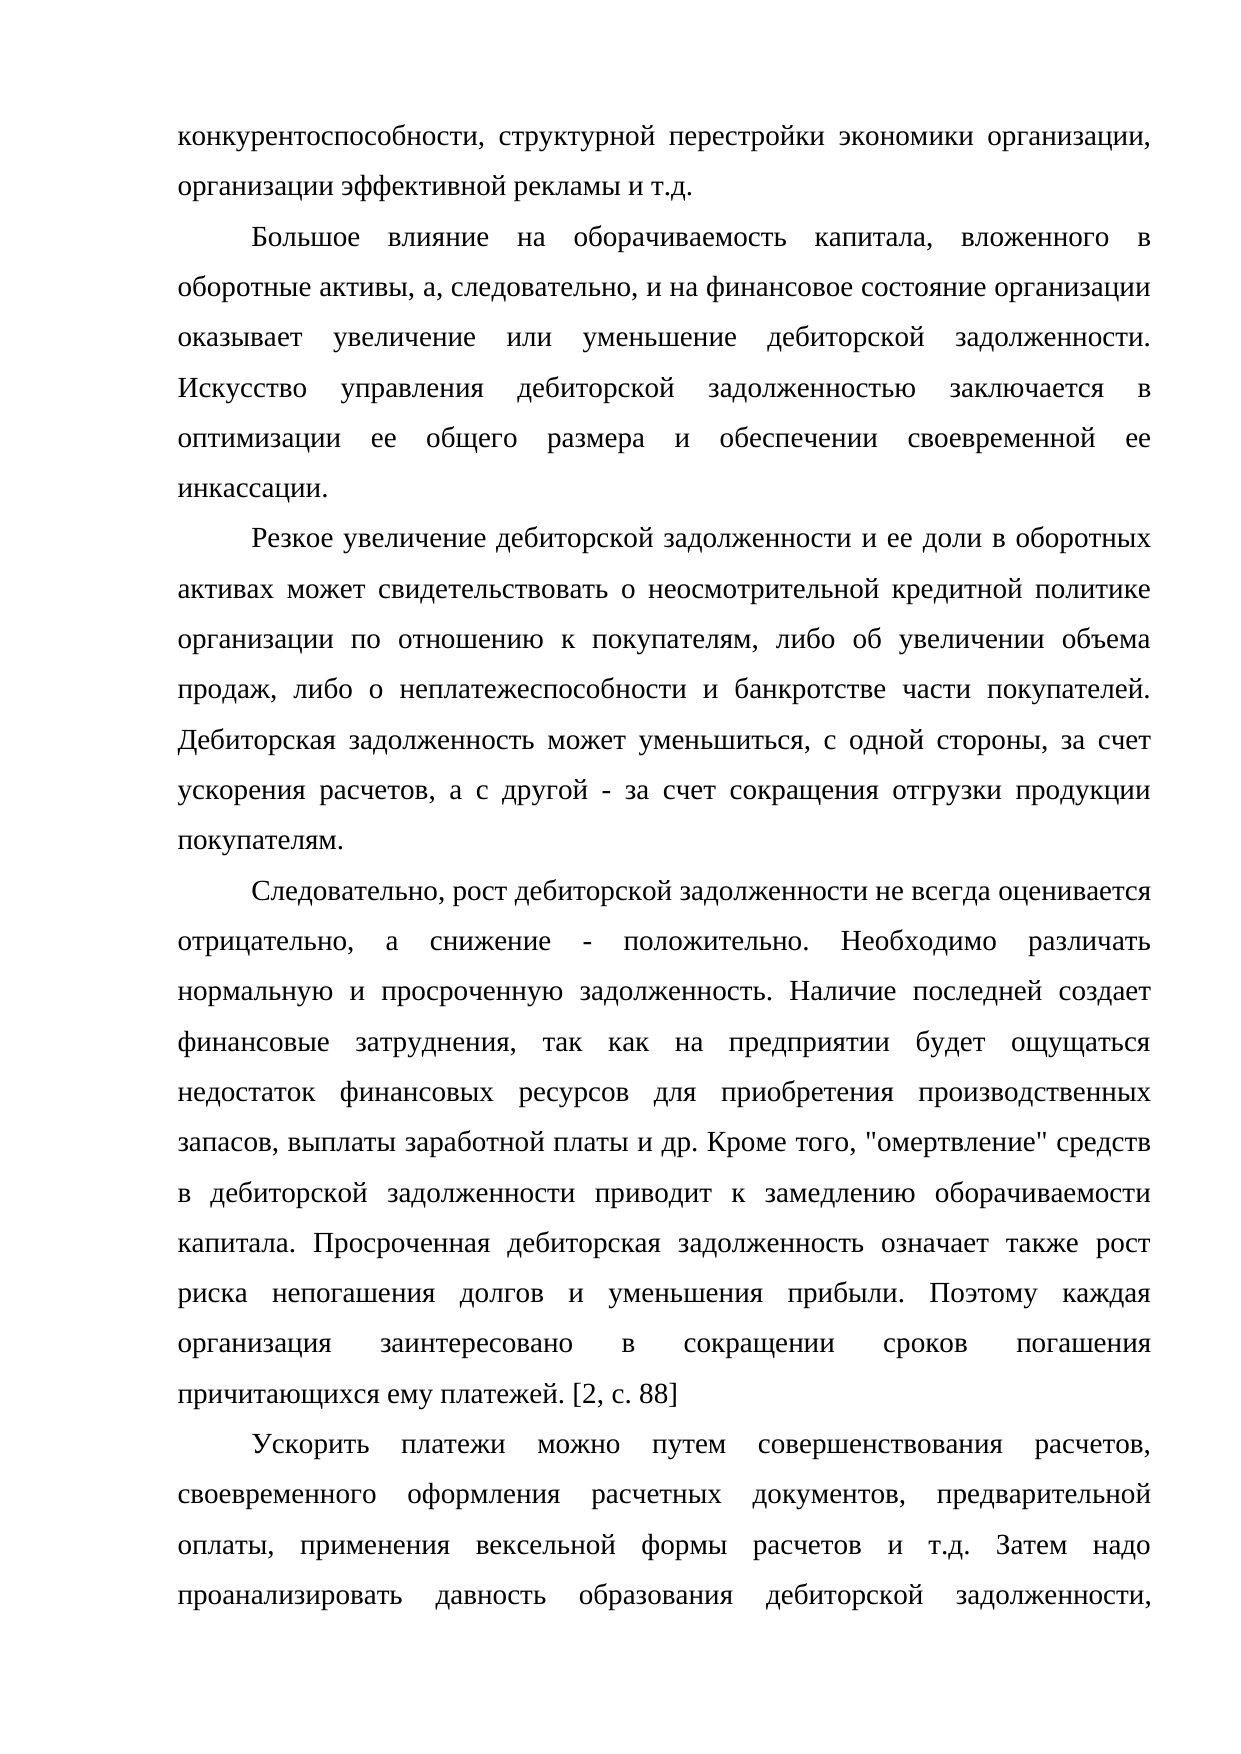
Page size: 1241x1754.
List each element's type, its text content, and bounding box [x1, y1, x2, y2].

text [177, 1426, 1152, 1611]
text Резкое увеличение дебиторской задолженности и ее доли в оборотных активах может свидетельствовать о неосмотрительной кредитной политике организации по отношению к покупателям, либо об увеличении объема продаж, либо о неплатежеспособности и банкротстве части покупателей. Дебиторская задолженность может уменьшиться, с одной стороны, за счет ускорения расчетов, а с другой - за счет сокращения отгрузки продукции покупателям. [177, 521, 1152, 856]
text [177, 118, 1152, 202]
text Следовательно, рост дебиторской задолженности не всегда оценивается отрицательно, а снижение - положительно. Необходимо различать нормальную и просроченную задолженность. Наличие последней создает финансовые затруднения, так как на предприятии будет ощущаться недостаток финансовых ресурсов для приобретения производственных запасов, выплаты заработной платы и др. Кроме того, "омертвление" средств в дебиторской задолженности приводит к замедлению оборачиваемости капитала. Просроченная дебиторская задолженность означает также рост риска непогашения долгов и уменьшения прибыли. Поэтому каждая организация заинтересовано в сокращении сроков погашения причитающихся ему платежей. [2, c. 88] [177, 873, 1152, 1409]
text Большое влияние на оборачиваемость капитала, вложенного в оборотные активы, а, следовательно, и на финансовое состояние организации оказывает увеличение или уменьшение дебиторской задолженности. Искусство управления дебиторской задолженностью заключается в оптимизации ее общего размера и обеспечении своевременной ее инкассации. [177, 219, 1152, 504]
